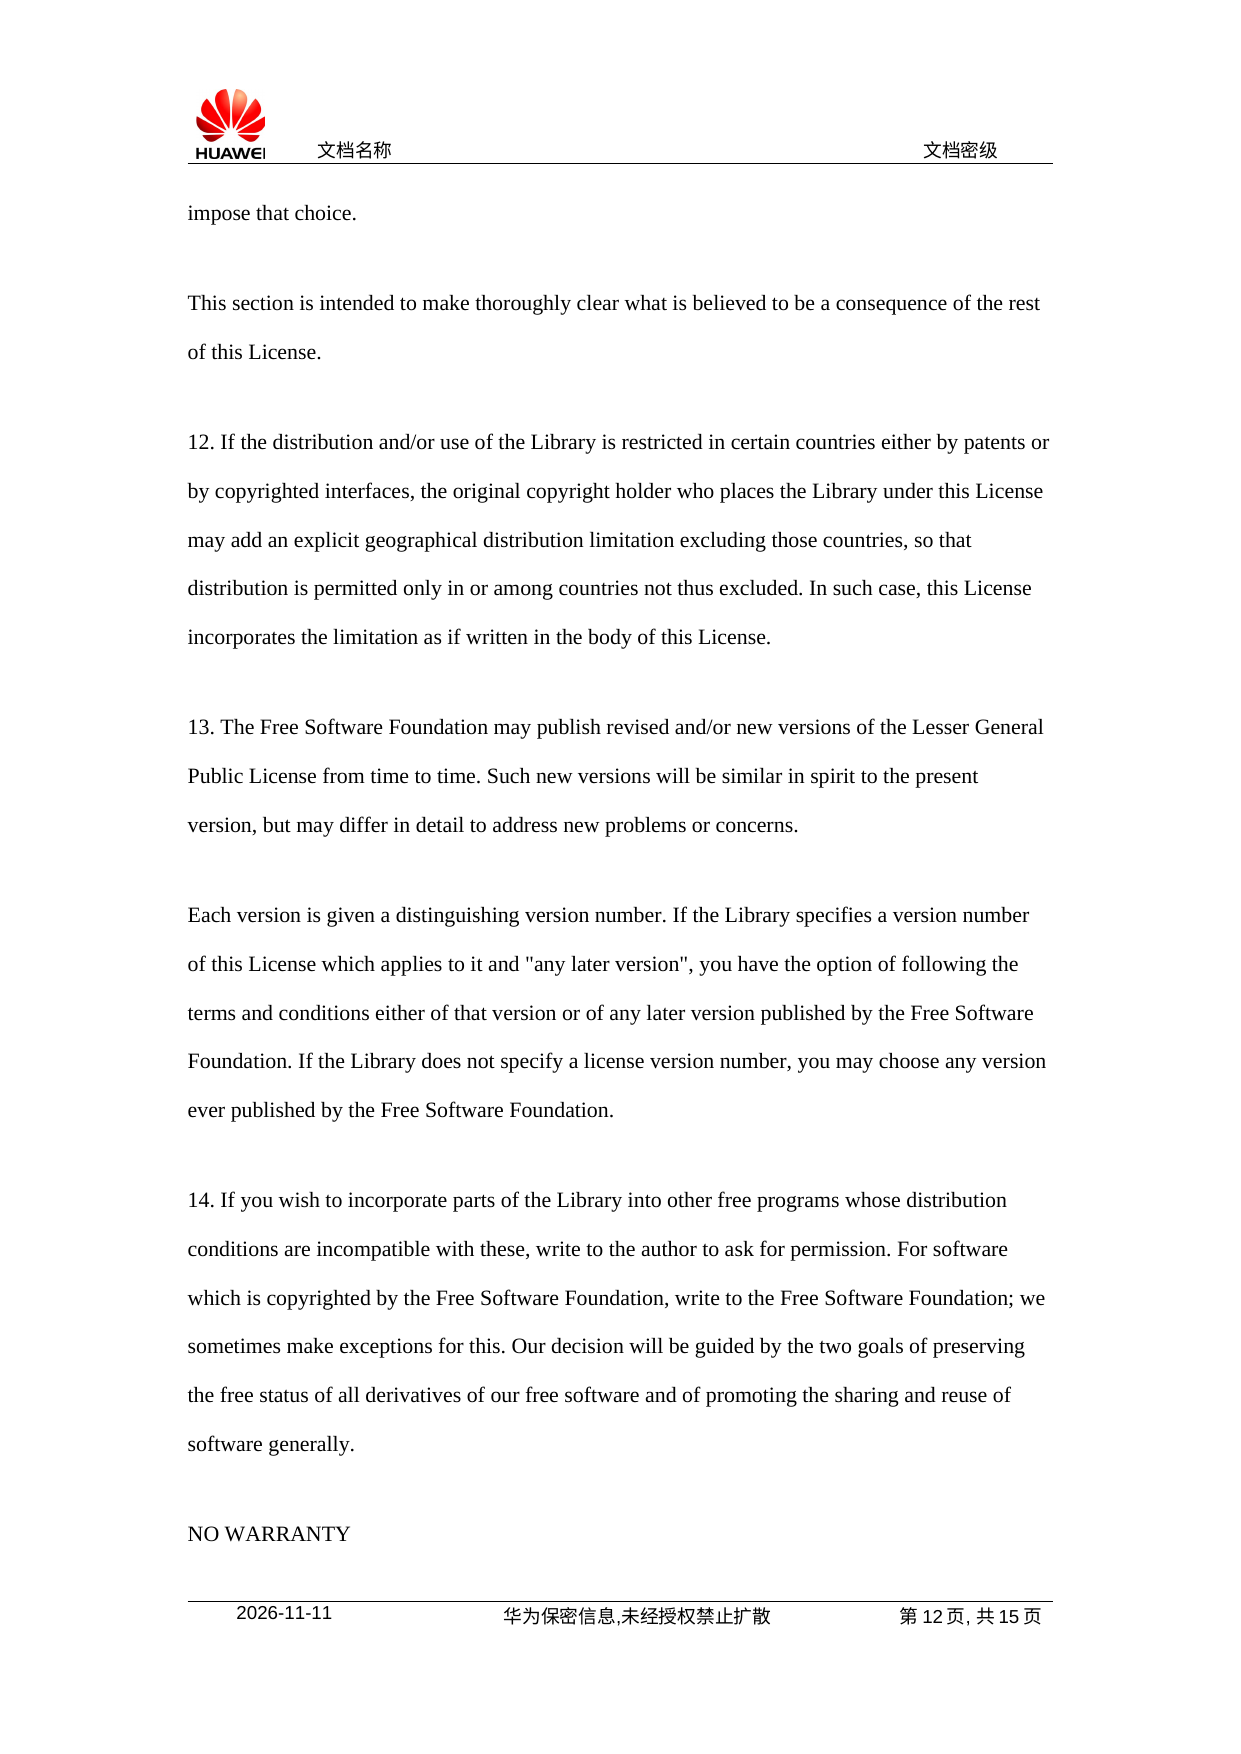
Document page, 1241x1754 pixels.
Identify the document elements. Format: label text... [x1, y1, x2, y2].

text This section is intended to make thoroughly clear what is believed to be a consequence of the rest of this License. [187, 286, 1053, 368]
text 12. If the distribution and/or use of the Library is restricted in certain countries either by patents or by copyrighted interfaces, the original copyright holder who places the Library under this License may add an explicit geographical distribution limitation excluding those countries, so that distribution is permitted only in or among countries not thus excluded. In such case, this License incorporates the limitation as if written in the body of this License. [187, 425, 1053, 653]
picture [196, 89, 265, 159]
text Each version is given a distinguishing version number. If the Library specifies a version number of this License which applies to it and "any later version", you have the option of following the terms and conditions either of that version or of any later version published by the Free Software Foundation. If the Library does not specify a license version number, you may choose any version ever published by the Free Software Foundation. [187, 898, 1053, 1126]
text 13. The Free Software Foundation may publish revised and/or new versions of the Lesser General Public License from time to time. Such new versions will be similar in spirit to the present version, but may differ in detail to address new problems or concerns. [187, 711, 1053, 841]
text 14. If you wish to incorporate parts of the Library into other free programs whose distribution conditions are incompatible with these, write to the author to ask for permission. For software which is copyrighted by the Free Software Foundation, write to the Free Software Foundation; we sometimes make exceptions for this. Our decision will be guided by the two goals of preserving the free status of all derivatives of our free software and of promoting the sharing and reuse of software generally. [187, 1183, 1053, 1460]
text NO WARRANTY [187, 1517, 1053, 1550]
